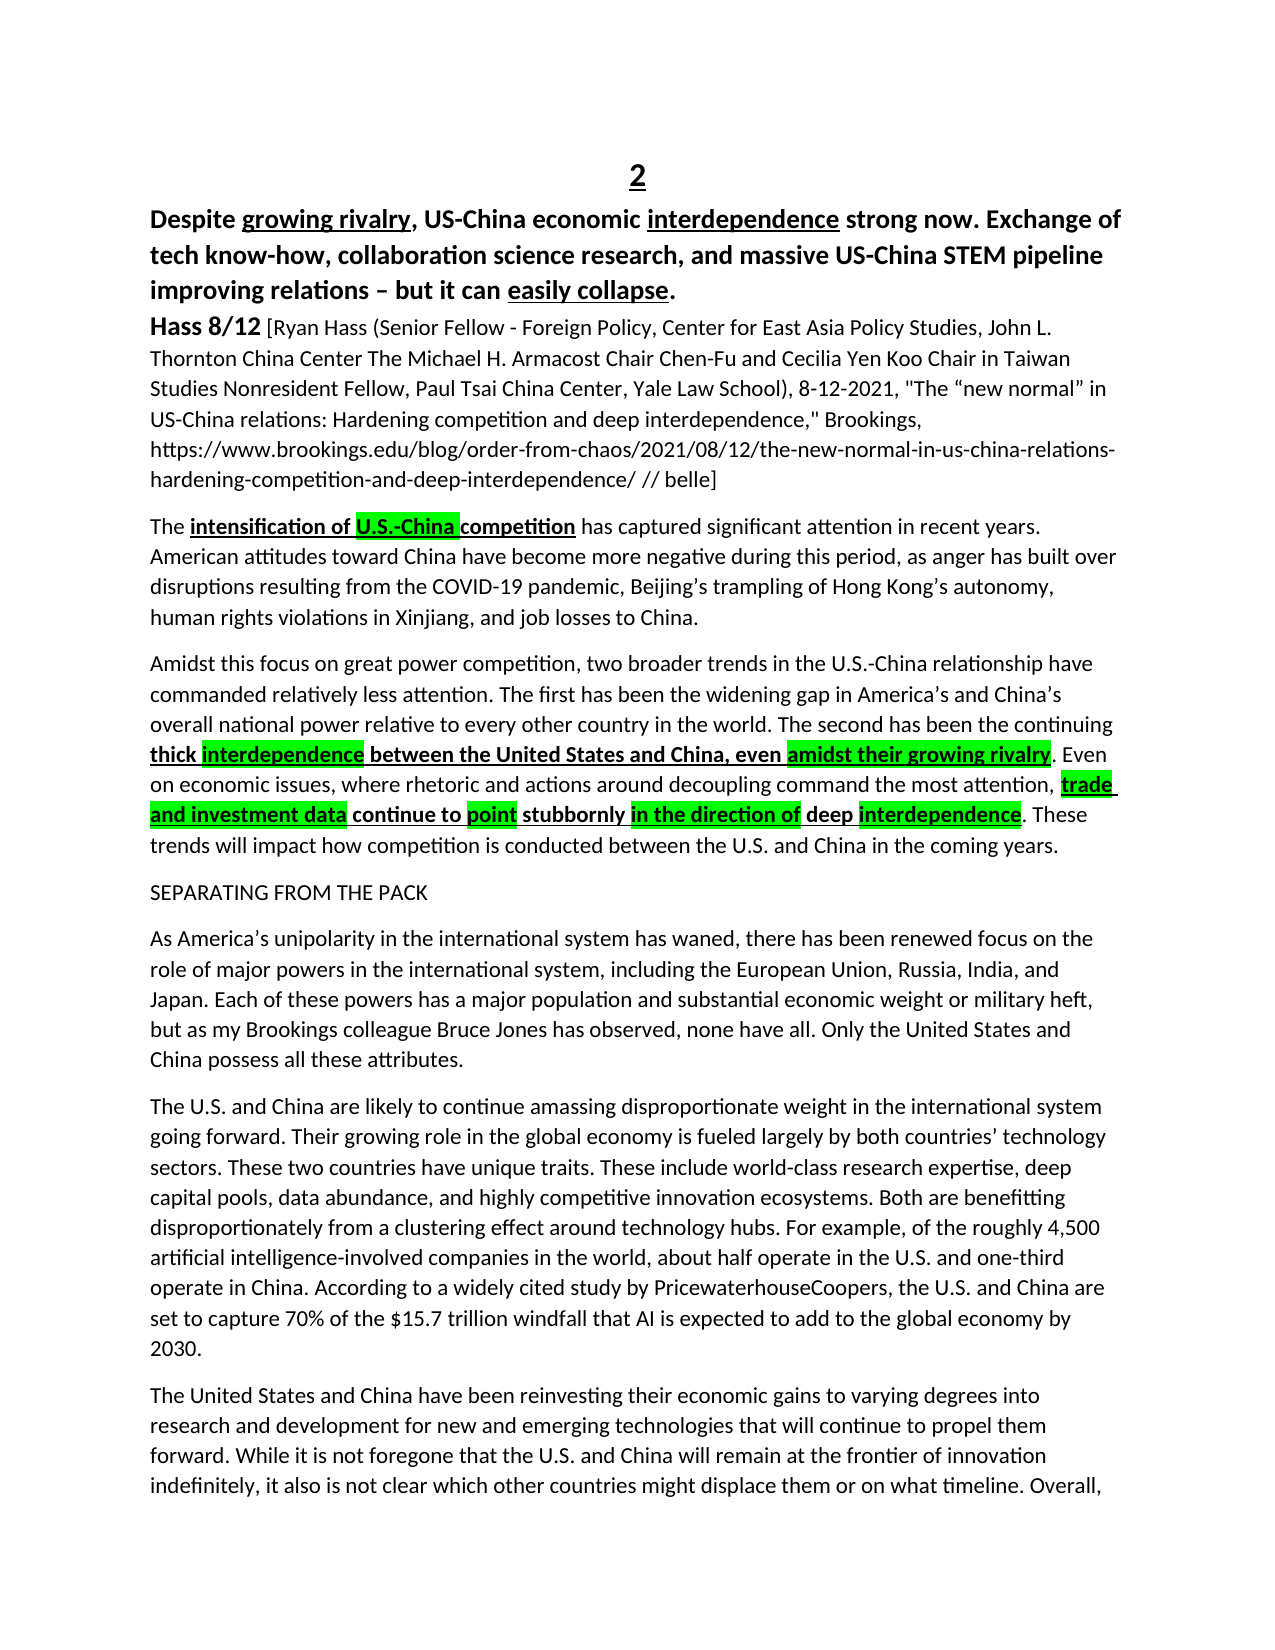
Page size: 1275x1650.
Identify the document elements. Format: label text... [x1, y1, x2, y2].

text The intensification of U.S.-China competition has captured significant attention in recent years. American attitudes toward China have become more negative during this period, as anger has built over disruptions resulting from the COVID-19 pandemic, Beijing’s trampling of Hong Kong’s autonomy, human rights violations in Xinjiang, and job losses to China. [150, 512, 1125, 631]
subtitle 2 [150, 154, 1125, 195]
subtitle Despite growing rivalry, US-China economic interdependence strong now. Exchange of tech know-how, collaboration science research, and massive US-China STEM pipeline improving relations – but it can easily collapse. [150, 202, 1125, 307]
text The U.S. and China are likely to continue amassing disproportionate weight in the international system going forward. Their growing role in the global economy is fueled largely by both countries’ technology sectors. These two countries have unique traits. These include world-class research expertise, deep capital pools, data abundance, and highly competitive innovation ecosystems. Both are benefitting disproportionately from a clustering effect around technology hubs. For example, of the roughly 4,500 artificial intelligence-involved companies in the world, about half operate in the U.S. and one-third operate in China. According to a widely cited study by PricewaterhouseCoopers, the U.S. and China are set to capture 70% of the $15.7 trillion windfall that AI is expected to add to the global economy by 2030. [150, 1092, 1125, 1362]
text As America’s unipolarity in the international system has waned, there has been renewed focus on the role of major powers in the international system, including the European Union, Russia, India, and Japan. Each of these powers has a major population and substantial economic weight or military heft, but as my Brookings colleague Bruce Jones has observed, none have all. Only the United States and China possess all these attributes. [150, 924, 1125, 1073]
text Hass 8/12 [Ryan Hass (Senior Fellow - Foreign Policy, Center for East Asia Policy Studies, John L. Thornton China Center The Michael H. Armacost Chair Chen-Fu and Cecilia Yen Koo Chair in Taiwan Studies Nonresident Fellow, Paul Tsai China Center, Yale Law School), 8-12-2021, "The “new normal” in US-China relations: Hardening competition and deep interdependence," Brookings, https://www.brookings.edu/blog/order-from-chaos/2021/08/12/the-new-normal-in-us-china-relations-hardening-competition-and-deep-interdependence/ // belle] [150, 309, 1125, 493]
text SEPARATING FROM THE PACK [150, 878, 1125, 906]
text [150, 1381, 1125, 1499]
text Amidst this focus on great power competition, two broader trends in the U.S.-China relationship have commanded relatively less attention. The first has been the widening gap in America’s and China’s overall national power relative to every other country in the world. The second has been the continuing thick interdependence between the United States and China, even amidst their growing rivalry. Even on economic issues, where rhetoric and actions around decoupling command the most attention, trade and investment data continue to point stubbornly in the direction of deep interdependence. These trends will impact how competition is conducted between the U.S. and China in the coming years. [150, 649, 1125, 859]
